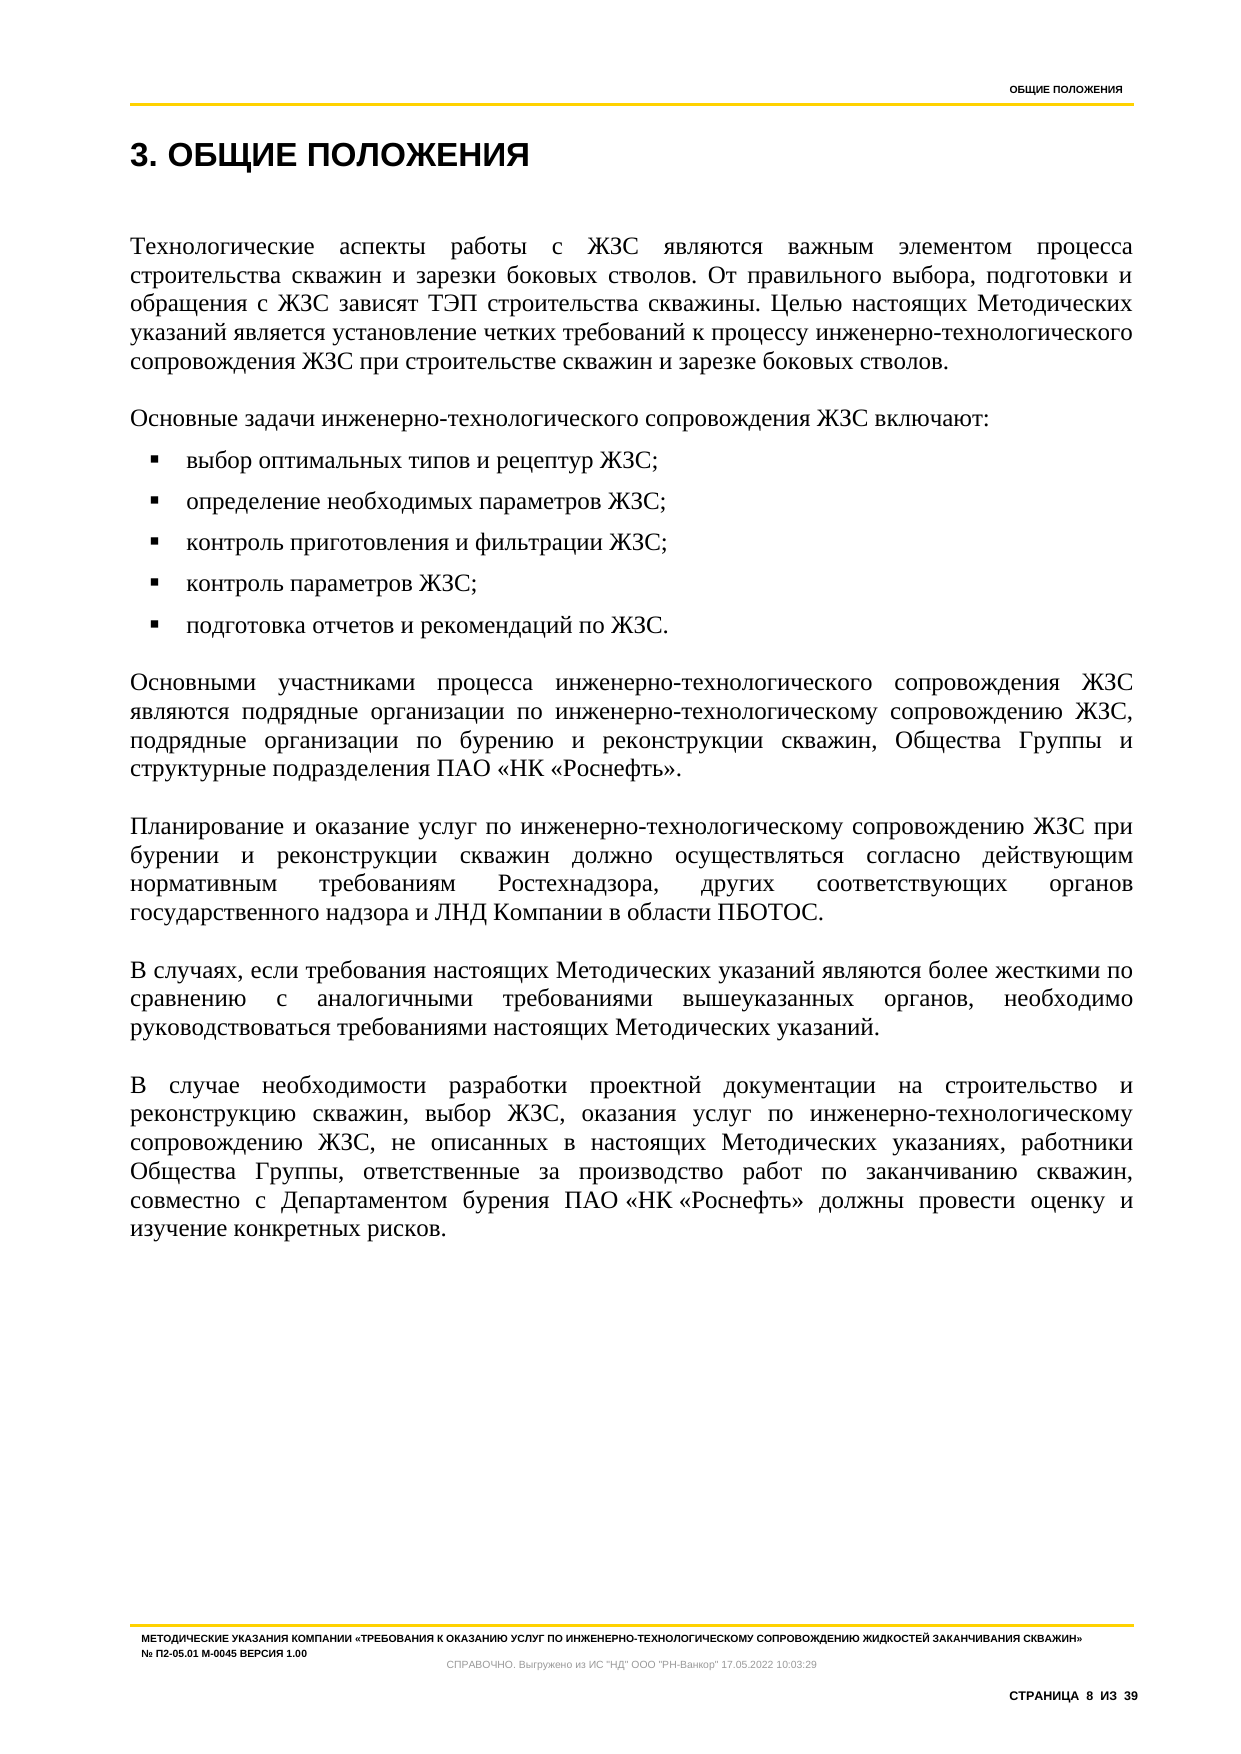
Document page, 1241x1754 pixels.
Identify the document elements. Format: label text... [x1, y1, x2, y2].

text Основными участниками процесса инженерно-технологического сопровождения ЖЗС являются подрядные организации по инженерно-технологическому сопровождению ЖЗС, подрядные организации по бурению и реконструкции скважин, Общества Группы и структурные подразделения ПАО «НК «Роснефть». [130, 667, 1134, 782]
text В случаях, если требования настоящих Методических указаний являются более жесткими по сравнению с аналогичными требованиями вышеуказанных органов, необходимо руководствоваться требованиями настоящих Методических указаний. [130, 955, 1134, 1041]
list выбор оптимальных типов и рецептур ЖЗС; [149, 445, 1134, 473]
text Технологические аспекты работы с ЖЗС являются важным элементом процесса строительства скважин и зарезки боковых стволов. От правильного выбора, подготовки и обращения с ЖЗС зависят ТЭП строительства скважины. Целью настоящих Методических указаний является установление четких требований к процессу инженерно-технологического сопровождения ЖЗС при строительстве скважин и зарезке боковых стволов. [130, 231, 1134, 375]
list определение необходимых параметров ЖЗС; [149, 486, 1134, 515]
subtitle ОБЩИЕ ПОЛОЖЕНИЯ [130, 135, 1134, 173]
list контроль приготовления и фильтрации ЖЗС; [149, 527, 1134, 556]
list контроль параметров ЖЗС; [149, 568, 1134, 597]
text Планирование и оказание услуг по инженерно-технологическому сопровождению ЖЗС при бурении и реконструкции скважин должно осуществляться согласно действующим нормативным требованиям Ростехнадзора, других соответствующих органов государственного надзора и ЛНД Компании в области ПБОТОС. [130, 811, 1134, 926]
list подготовка отчетов и рекомендаций по ЖЗС. [149, 610, 1134, 638]
text В случае необходимости разработки проектной документации на строительство и реконструкцию скважин, выбор ЖЗС, оказания услуг по инженерно-технологическому сопровождению ЖЗС, не описанных в настоящих Методических указаниях, работники Общества Группы, ответственные за производство работ по заканчиванию скважин, совместно с Департаментом бурения ПАО «НК «Роснефть» должны провести оценку и изучение конкретных рисков. [130, 1070, 1134, 1242]
text Основные задачи инженерно-технологического сопровождения ЖЗС включают: [130, 403, 1134, 432]
